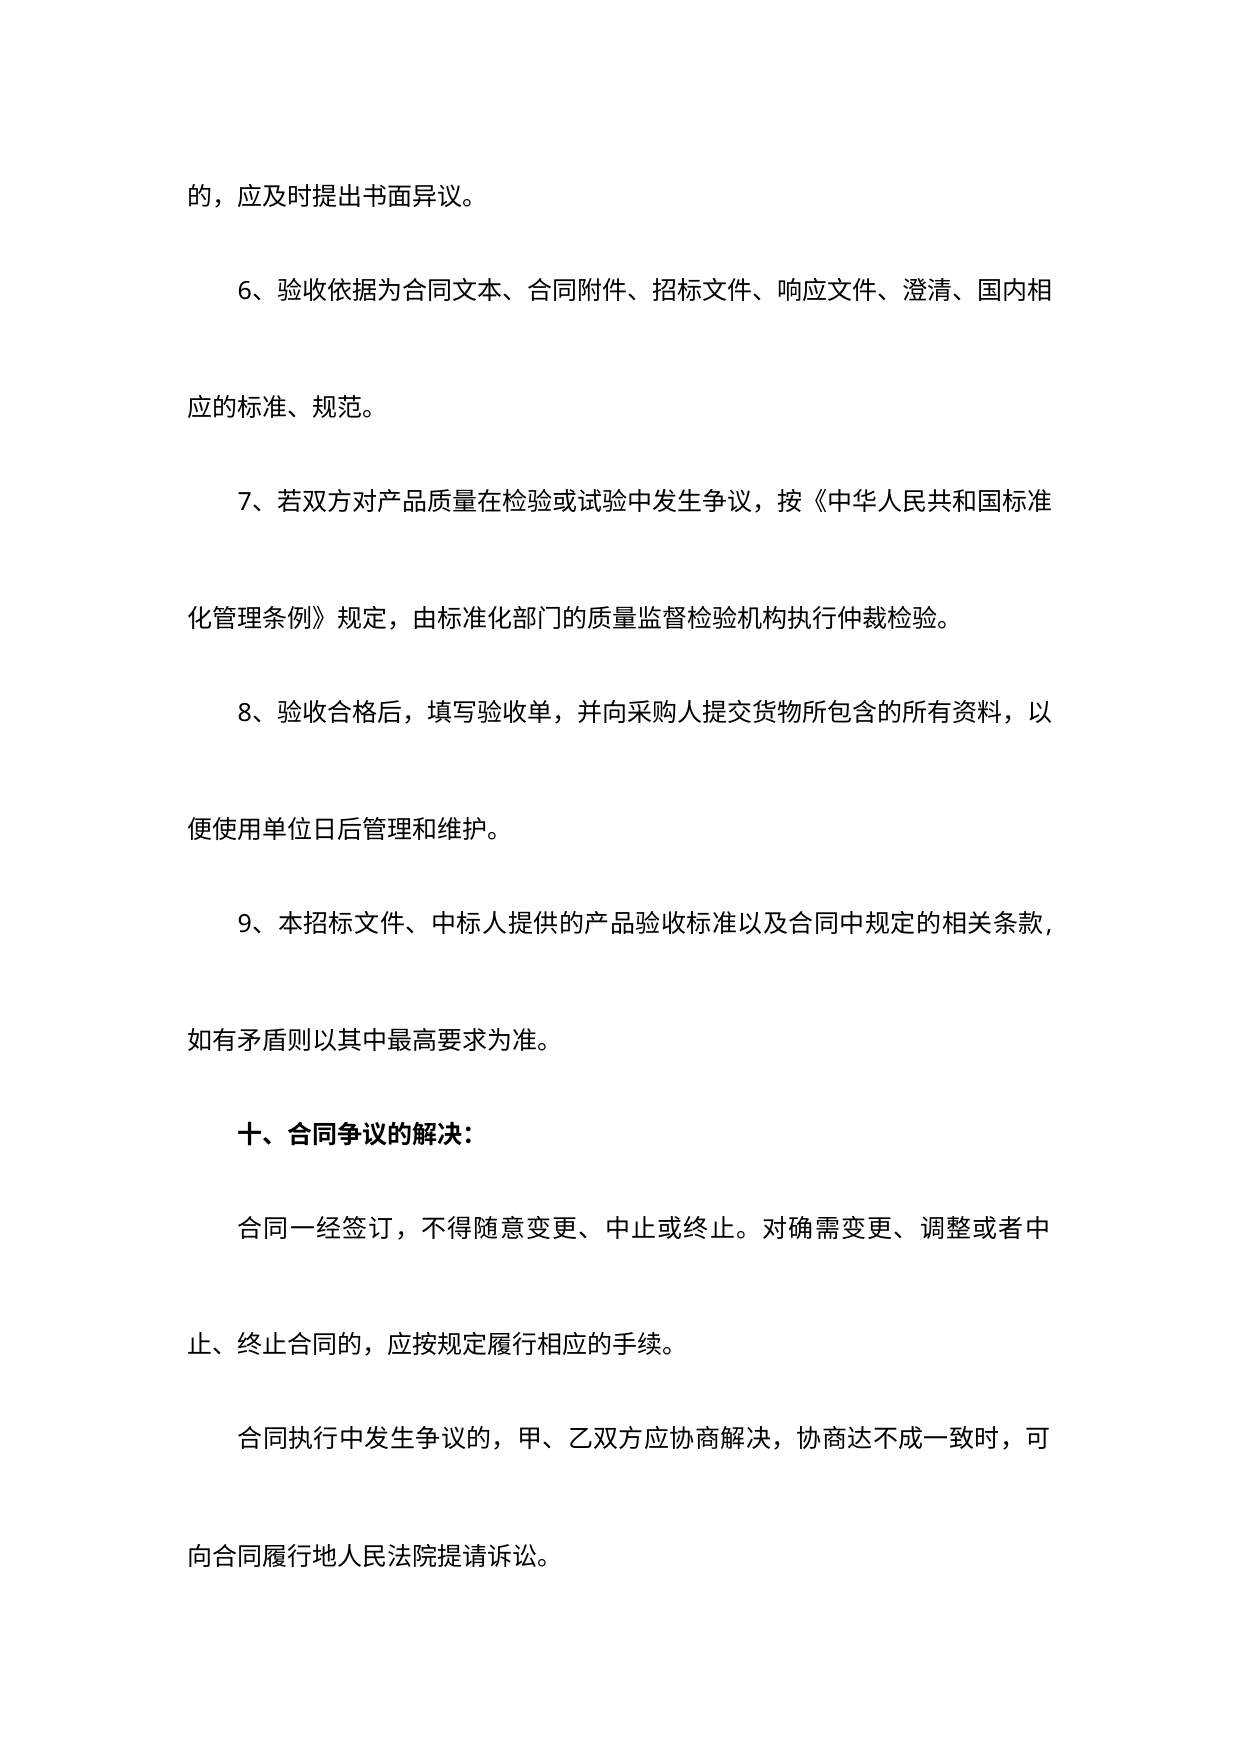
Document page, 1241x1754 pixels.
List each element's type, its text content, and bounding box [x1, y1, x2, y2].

text 十、合同争议的解决： [187, 1100, 1053, 1165]
text 8、验收合格后，填写验收单，并向采购人提交货物所包含的所有资料，以便使用单位日后管理和维护。 [187, 678, 1053, 860]
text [187, 162, 1053, 227]
text 合同一经签订，不得随意变更、中止或终止。对确需变更、调整或者中止、终止合同的，应按规定履行相应的手续。 [187, 1194, 1053, 1376]
text 9、本招标文件、中标人提供的产品验收标准以及合同中规定的相关条款,如有矛盾则以其中最高要求为准。 [187, 889, 1053, 1071]
text 7、若双方对产品质量在检验或试验中发生争议，按《中华人民共和国标准化管理条例》规定，由标准化部门的质量监督检验机构执行仲裁检验。 [187, 467, 1053, 649]
text 6、验收依据为合同文本、合同附件、招标文件、响应文件、澄清、国内相应的标准、规范。 [187, 256, 1053, 438]
text 合同执行中发生争议的，甲、乙双方应协商解决，协商达不成一致时，可向合同履行地人民法院提请诉讼。 [187, 1404, 1053, 1587]
